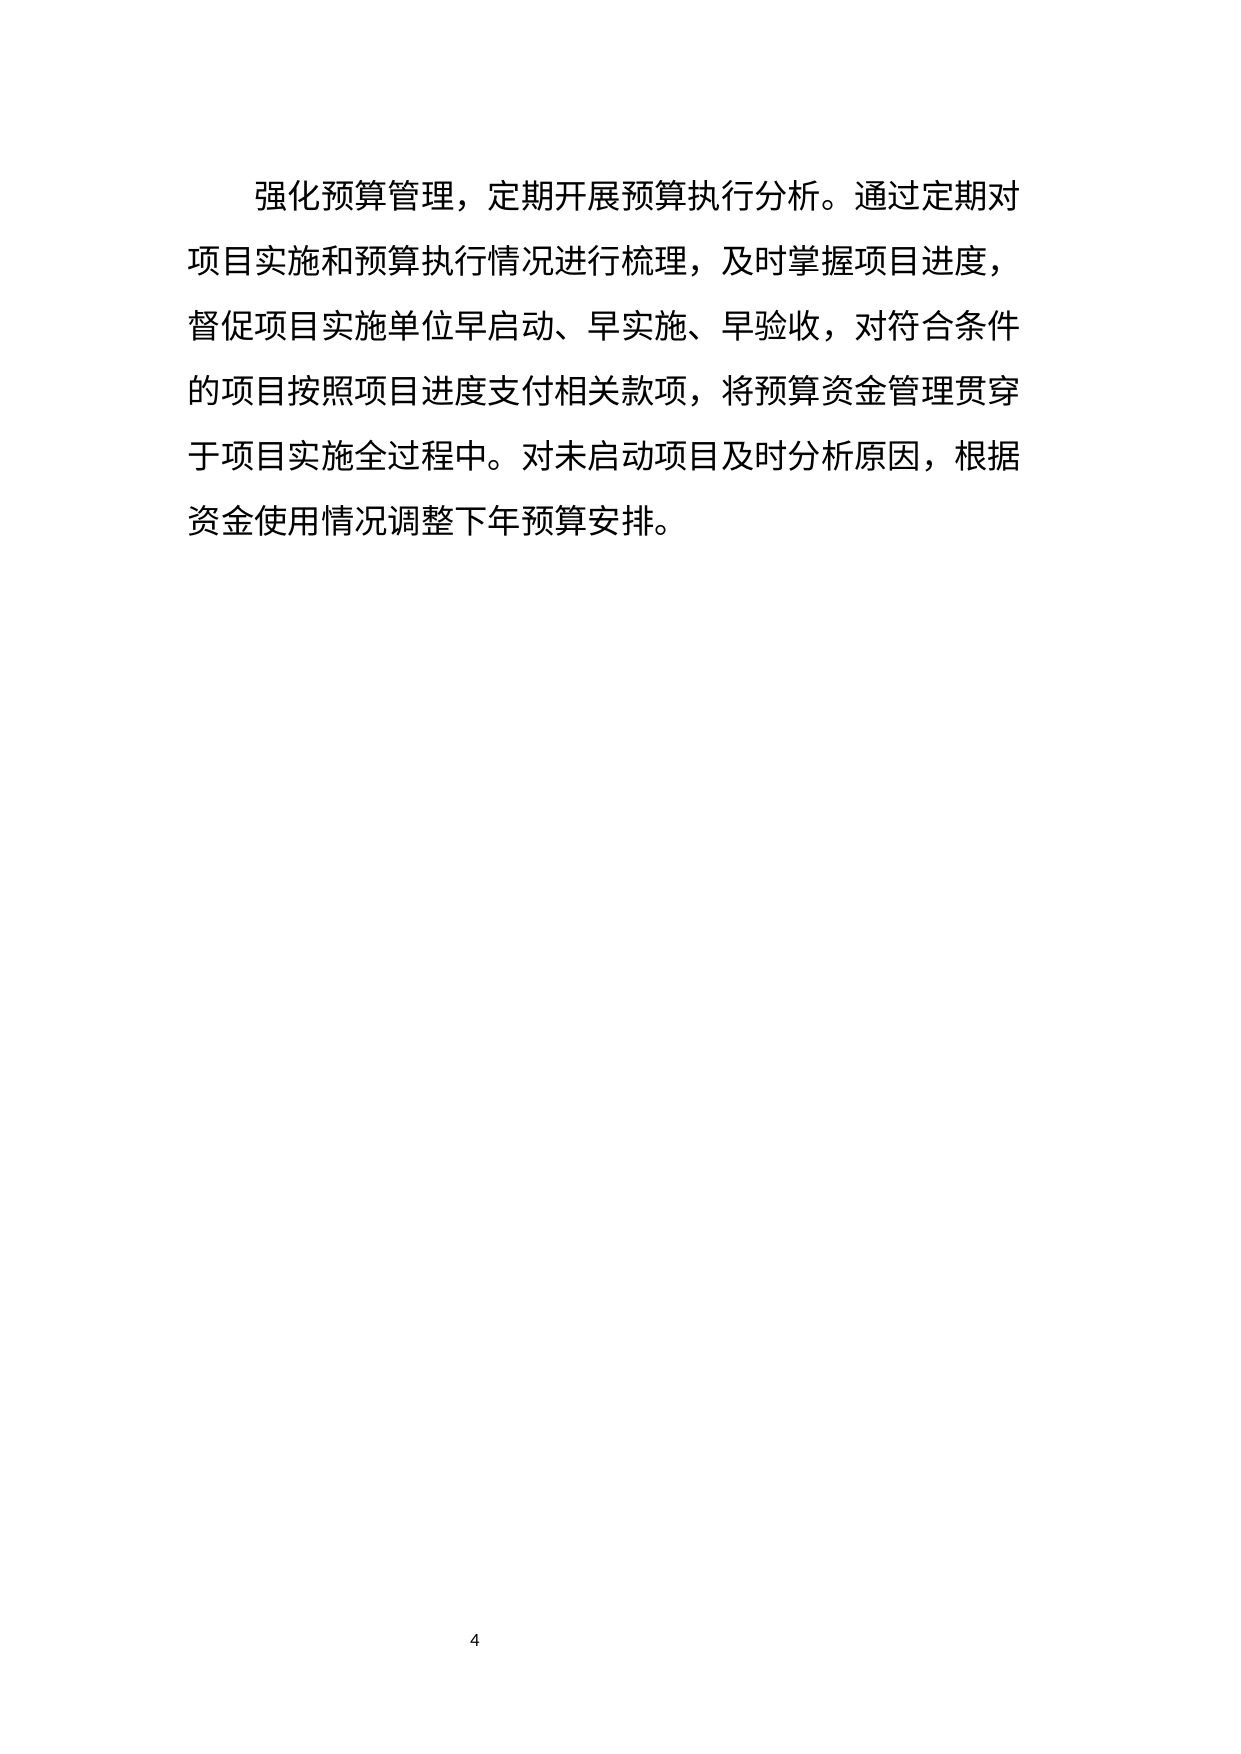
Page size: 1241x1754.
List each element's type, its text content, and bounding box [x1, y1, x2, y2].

list 强化预算管理，定期开展预算执行分析。通过定期对项目实施和预算执行情况进行梳理，及时掌握项目进度，督促项目实施单位早启动、早实施、早验收，对符合条件的项目按照项目进度支付相关款项，将预算资金管理贯穿于项目实施全过程中。对未启动项目及时分析原因，根据资金使用情况调整下年预算安排。 [187, 162, 1053, 552]
